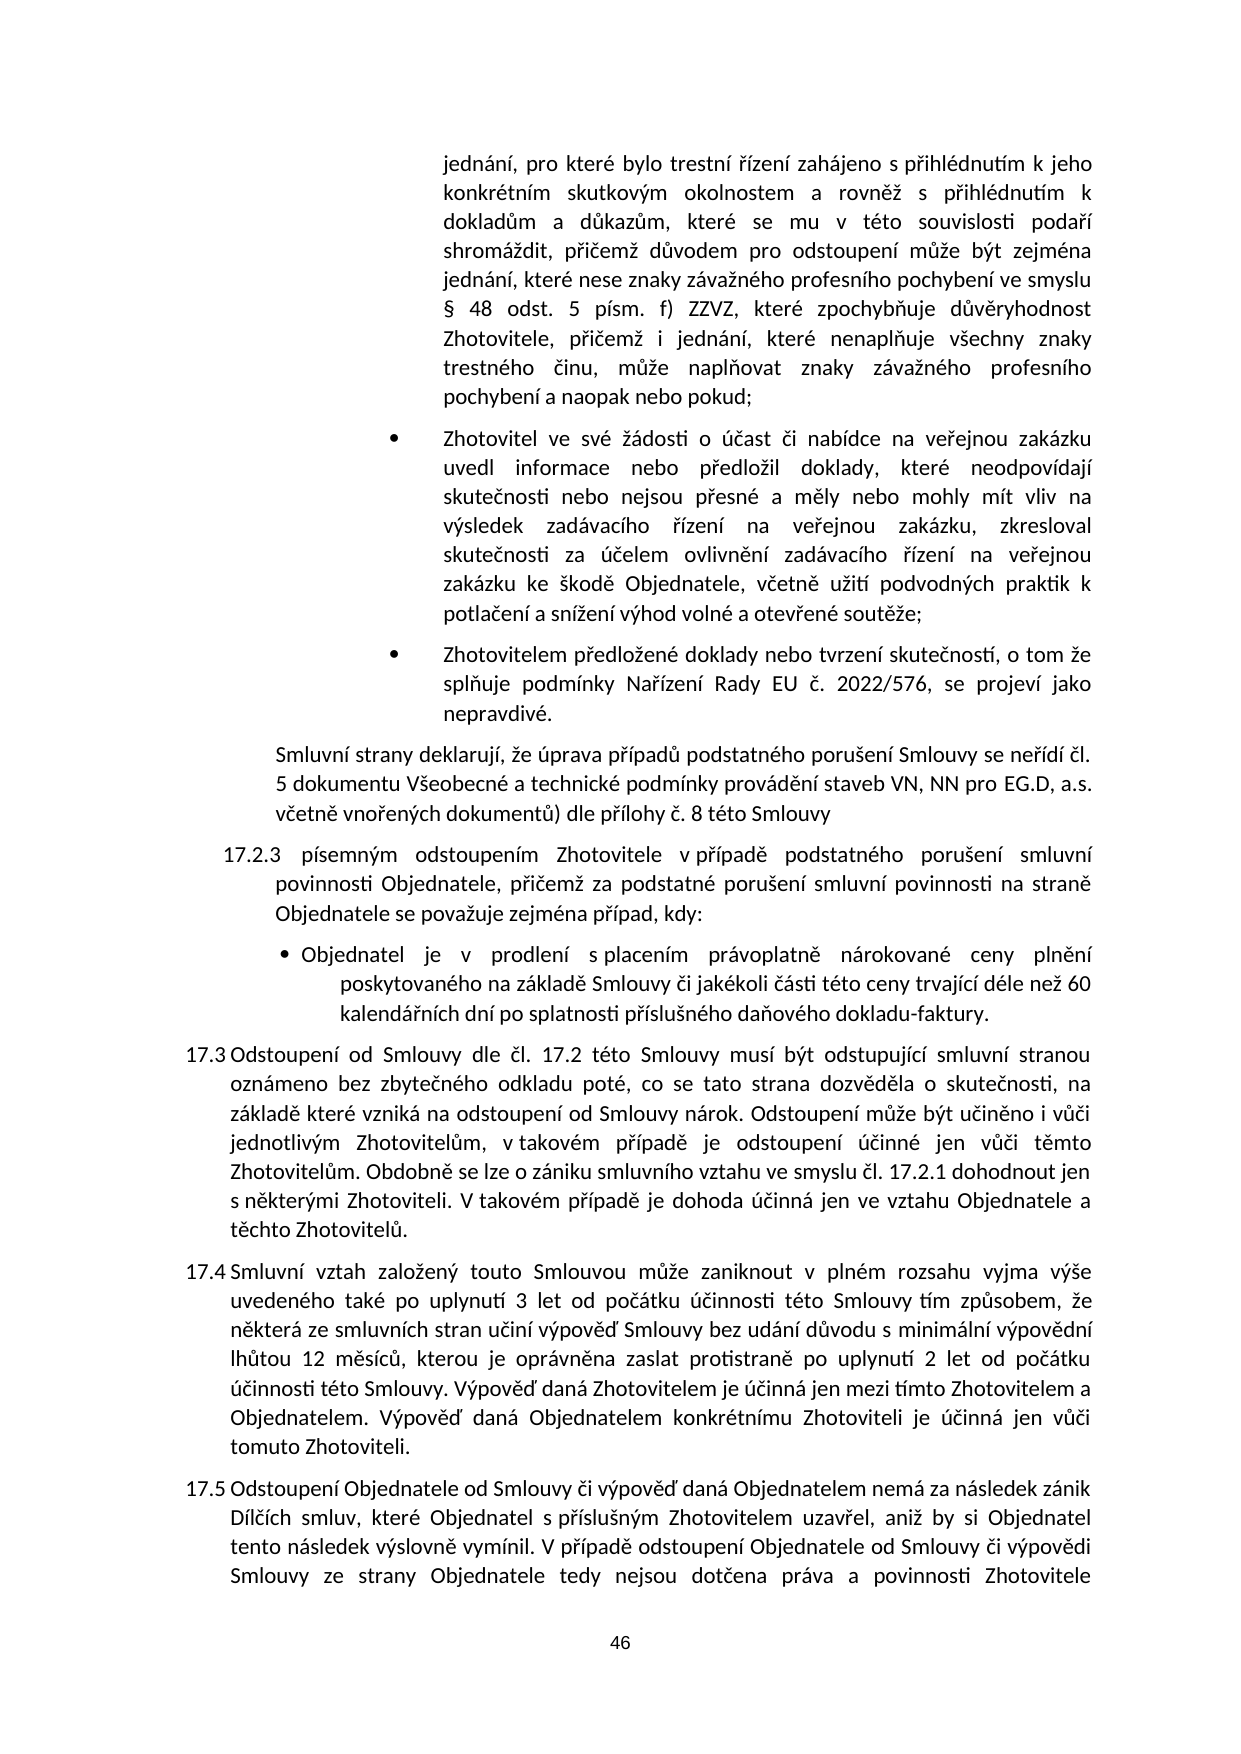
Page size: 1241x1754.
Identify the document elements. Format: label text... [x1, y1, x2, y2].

text písemným odstoupením Zhotovitele v případě podstatného porušení smluvní povinnosti Objednatele, přičemž za podstatné porušení smluvní povinnosti na straně Objednatele se považuje zejména případ, kdy: [223, 839, 1092, 927]
list Objednatel je v prodlení s placením právoplatně nárokované ceny plnění poskytovaného na základě Smlouvy či jakékoli části této ceny trvající déle než 60 kalendářních dní po splatnosti příslušného daňového dokladu-faktury. [281, 939, 1092, 1027]
text Smluvní strany deklarují, že úprava případů podstatného porušení Smlouvy se neřídí čl. 5 dokumentu Všeobecné a technické podmínky provádění staveb VN, NN pro EG.D, a.s. včetně vnořených dokumentů) dle přílohy č. 8 této Smlouvy [275, 739, 1092, 827]
list Zhotovitelem předložené doklady nebo tvrzení skutečností, o tom že splňuje podmínky Nařízení Rady EU č. 2022/576, se projeví jako nepravdivé. [390, 639, 1092, 727]
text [185, 1473, 1092, 1589]
text Smluvní vztah založený touto Smlouvou může zaniknout v plném rozsahu vyjma výše uvedeného také po uplynutí 3 let od počátku účinnosti této Smlouvy tím způsobem, že některá ze smluvních stran učiní výpověď Smlouvy bez udání důvodu s minimální výpovědní lhůtou 12 měsíců, kterou je oprávněna zaslat protistraně po uplynutí 2 let od počátku účinnosti této Smlouvy. Výpověď daná Zhotovitelem je účinná jen mezi tímto Zhotovitelem a Objednatelem. Výpověď daná Objednatelem konkrétnímu Zhotoviteli je účinná jen vůči tomuto Zhotoviteli. [185, 1256, 1092, 1460]
text Odstoupení od Smlouvy dle čl. 17.2 této Smlouvy musí být odstupující smluvní stranou oznámeno bez zbytečného odkladu poté, co se tato strana dozvěděla o skutečnosti, na základě které vzniká na odstoupení od Smlouvy nárok. Odstoupení může být učiněno i vůči jednotlivým Zhotovitelům, v takovém případě je odstoupení účinné jen vůči těmto Zhotovitelům. Obdobně se lze o zániku smluvního vztahu ve smyslu čl. 17.2.1 dohodnout jen s některými Zhotoviteli. V takovém případě je dohoda účinná jen ve vztahu Objednatele a těchto Zhotovitelů. [185, 1039, 1092, 1243]
list Zhotovitel ve své žádosti o účast či nabídce na veřejnou zakázku uvedl informace nebo předložil doklady, které neodpovídají skutečnosti nebo nejsou přesné a měly nebo mohly mít vliv na výsledek zadávacího řízení na veřejnou zakázku, zkresloval skutečnosti za účelem ovlivnění zadávacího řízení na veřejnou zakázku ke škodě Objednatele, včetně užití podvodných praktik k potlačení a snížení výhod volné a otevřené soutěže; [390, 423, 1092, 627]
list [390, 148, 1092, 410]
